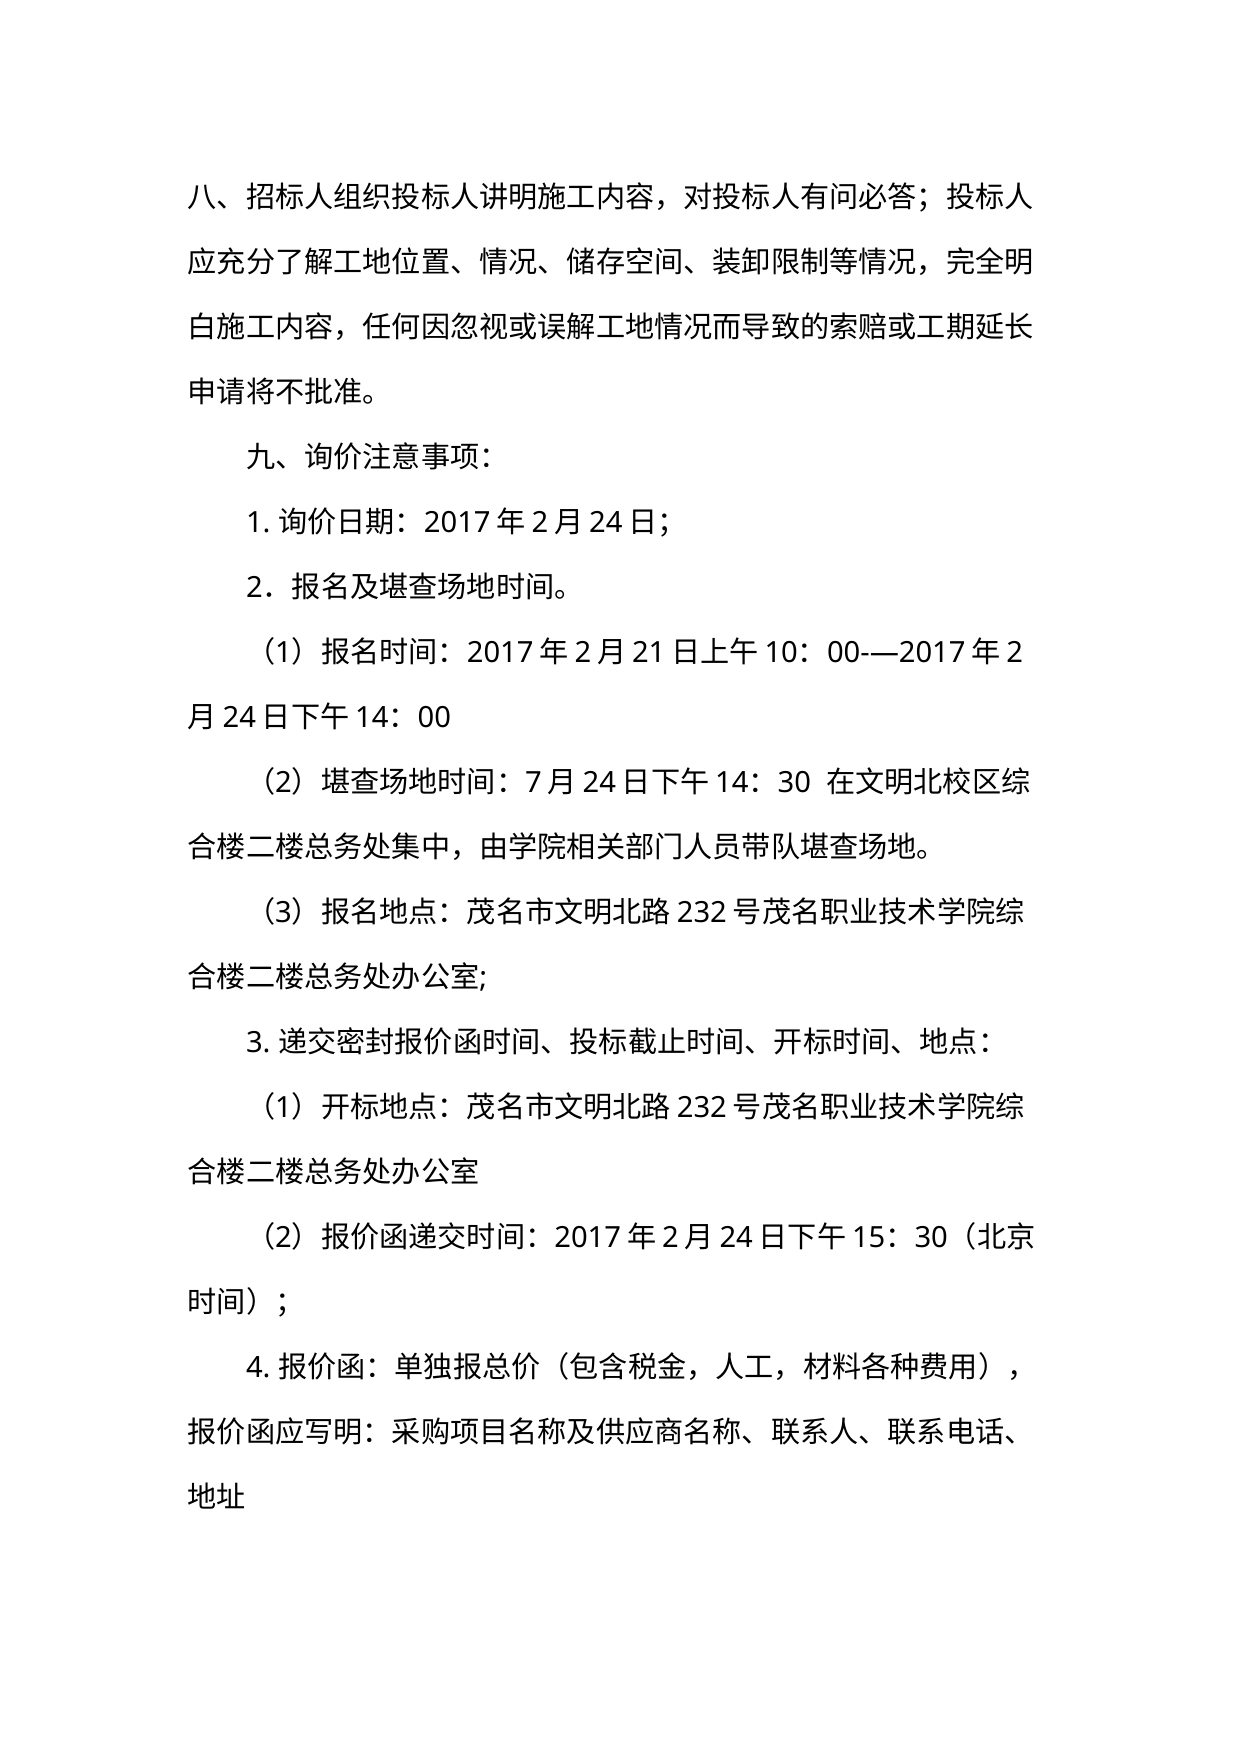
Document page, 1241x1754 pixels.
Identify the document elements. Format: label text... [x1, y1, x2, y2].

subtitle （1）报名时间：2017年2月21日上午10：00-—2017年2月24日下午14：00 [187, 617, 1053, 747]
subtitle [187, 162, 1053, 422]
subtitle 4. 报价函：单独报总价（包含税金，人工，材料各种费用），报价函应写明：采购项目名称及供应商名称、联系人、联系电话、地址 [187, 1332, 1053, 1527]
subtitle （3）报名地点：茂名市文明北路232号茂名职业技术学院综合楼二楼总务处办公室; [187, 877, 1053, 1007]
subtitle 3. 递交密封报价函时间、投标截止时间、开标时间、地点： [187, 1007, 1053, 1072]
subtitle 1. 询价日期：2017年2月24日； [187, 487, 1053, 552]
subtitle （2）报价函递交时间：2017年2月24日下午15：30（北京时间）； [187, 1202, 1053, 1332]
subtitle 2．报名及堪查场地时间。 [187, 552, 1053, 617]
subtitle （1）开标地点：茂名市文明北路232号茂名职业技术学院综合楼二楼总务处办公室 [187, 1072, 1053, 1202]
subtitle 九、询价注意事项： [187, 422, 1053, 487]
subtitle （2）堪查场地时间：7月24日下午14：30 在文明北校区综合楼二楼总务处集中，由学院相关部门人员带队堪查场地。 [187, 747, 1053, 877]
